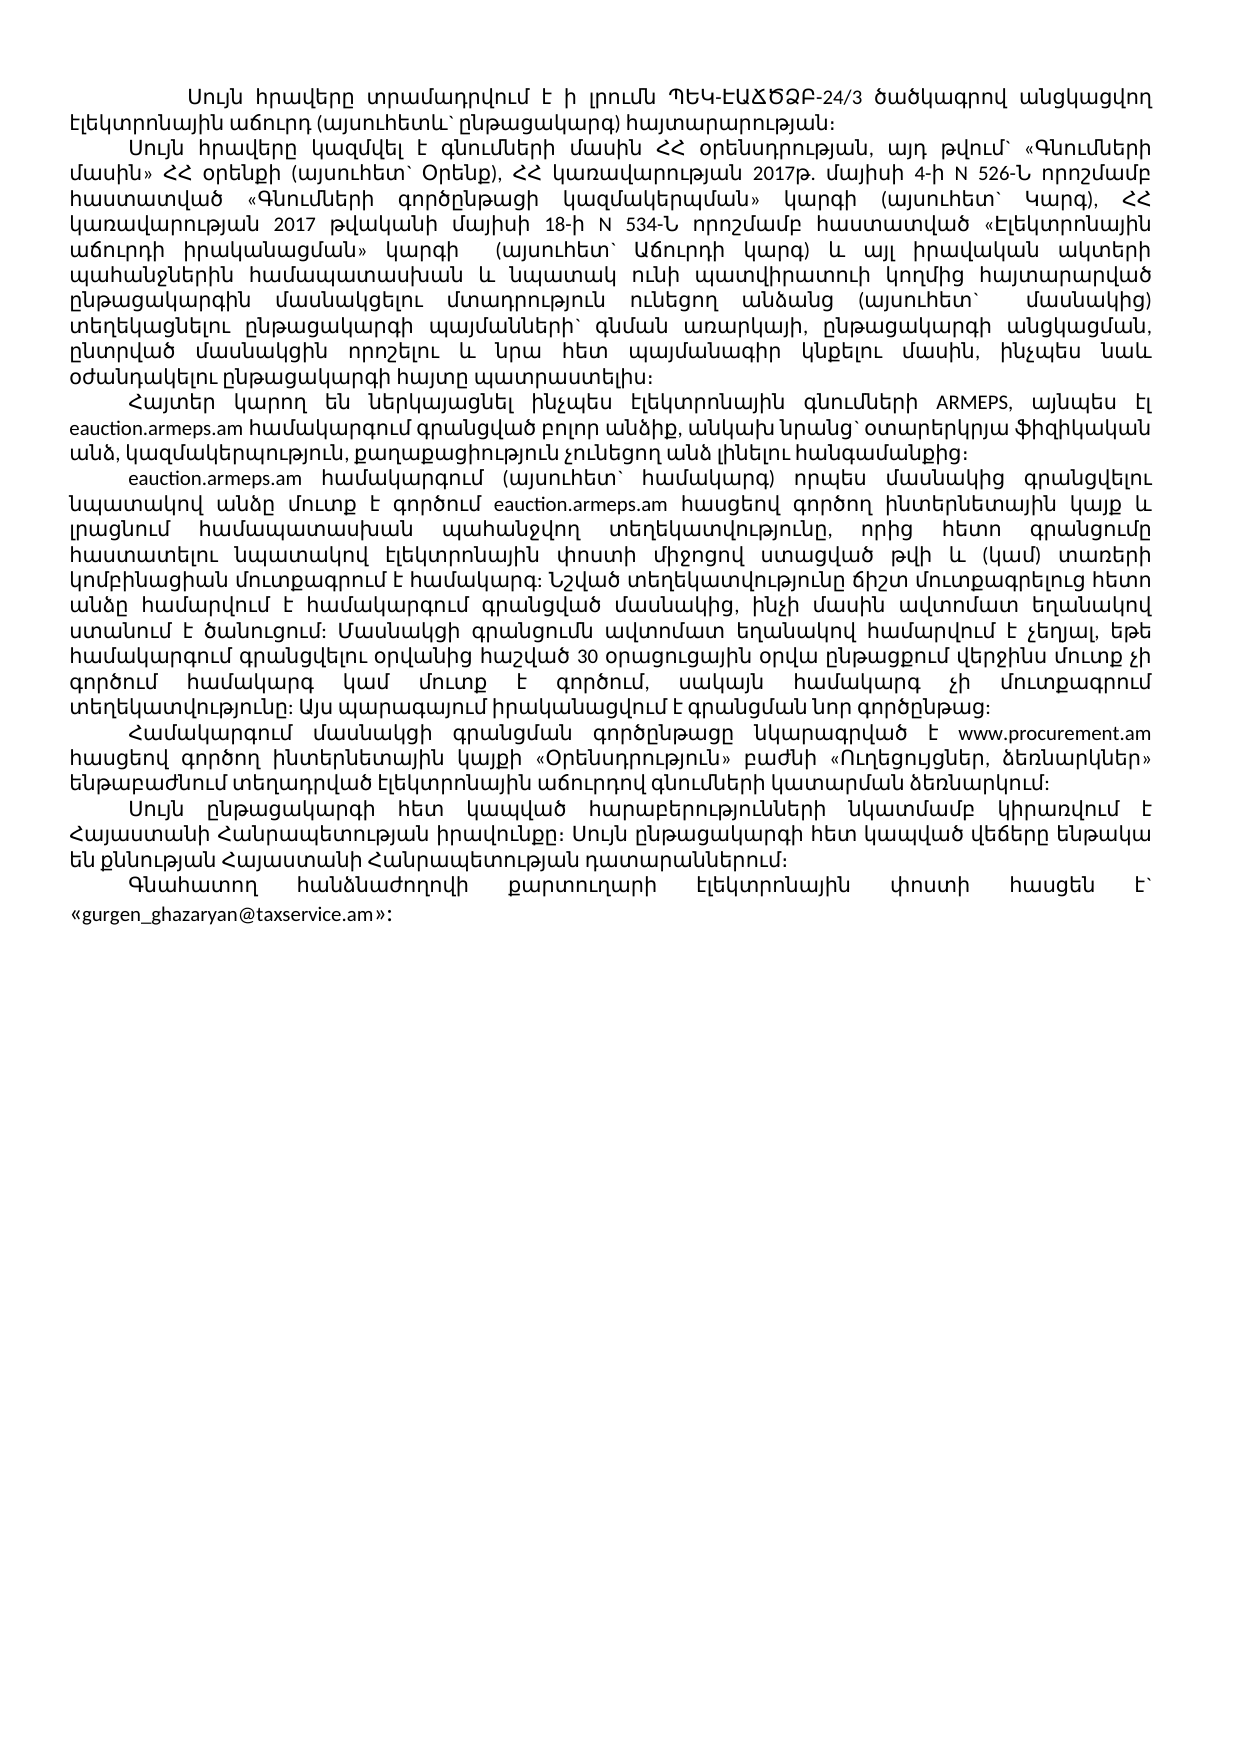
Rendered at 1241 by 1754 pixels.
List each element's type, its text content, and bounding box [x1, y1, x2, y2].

text Սույն հրավերը տրամադրվում է ի լրումն ՊԵԿ-ԷԱՃԾՁԲ-24/3 ծածկագրով անցկացվող էլեկտրոնային աճուրդ (այսուհետև` ընթացակարգ) հայտարարության։ [69, 84, 1152, 135]
text eauction.armeps.am համակարգում (այսուհետ` համակարգ) որպես մասնակից գրանցվելու նպատակով անձը մուտք է գործում eauction.armeps.am հասցեով գործող ինտերնետային կայք և լրացնում համապատասխան պահանջվող տեղեկատվությունը, որից հետո գրանցումը հաստատելու նպատակով էլեկտրոնային փոստի միջոցով ստացված թվի և (կամ) տառերի կոմբինացիան մուտքագրում է համակարգ: Նշված տեղեկատվությունը ճիշտ մուտքագրելուց հետո անձը համարվում է համակարգում գրանցված մասնակից, ինչի մասին ավտոմատ եղանակով ստանում է ծանուցում: Մասնակցի գրանցումն ավտոմատ եղանակով համարվում է չեղյալ, եթե համակարգում գրանցվելու օրվանից հաշված 30 օրացուցային օրվա ընթացքում վերջինս մուտք չի գործում համակարգ կամ մուտք է գործում, սակայն համակարգ չի մուտքագրում տեղեկատվությունը: Այս պարագայում իրականացվում է գրանցման նոր գործընթաց: [69, 466, 1152, 720]
text Համակարգում մասնակցի գրանցման գործընթացը նկարագրված է www.procurement.am հասցեով գործող ինտերնետային կայքի «Օրենսդրություն» բաժնի «Ուղեցույցներ, ձեռնարկներ» ենթաբաժնում տեղադրված էլեկտրոնային աճուրդով գնումների կատարման ձեռնարկում: [69, 720, 1152, 796]
text Սույն հրավերը կազմվել է գնումների մասին ՀՀ օրենսդրության, այդ թվում` «Գնումների մասին» ՀՀ օրենքի (այսուհետ` Օրենք), ՀՀ կառավարության 2017թ. մայիսի 4-ի N 526-Ն որոշմամբ հաստատված «Գնումների գործընթացի կազմակերպման» կարգի (այսուհետ` Կարգ), ՀՀ կառավարության 2017 թվականի մայիսի 18-ի N 534-Ն որոշմամբ հաստատված «Էլեկտրոնային աճուրդի իրականացման» կարգի (այսուհետ` Աճուրդի կարգ) և այլ իրավական ակտերի պահանջներին համապատասխան և նպատակ ունի պատվիրատուի կողմից հայտարարված ընթացակարգին մասնակցելու մտադրություն ունեցող անձանց (այսուհետ` մասնակից) տեղեկացնելու ընթացակարգի պայմանների` գնման առարկայի, ընթացակարգի անցկացման, ընտրված մասնակցին որոշելու և նրա հետ պայմանագիր կնքելու մասին, ինչպես նաև օժանդակելու ընթացակարգի հայտը պատրաստելիս։ [69, 135, 1152, 389]
text Սույն ընթացակարգի հետ կապված հարաբերությունների նկատմամբ կիրառվում է Հայաստանի Հանրապետության իրավունքը։ Սույն ընթացակարգի հետ կապված վեճերը ենթակա են քննության Հայաստանի Հանրապետության դատարաններում։ [69, 796, 1152, 872]
text Հայտեր կարող են ներկայացնել ինչպես էլեկտրոնային գնումների ARMEPS, այնպես էլ eauction.armeps.am համակարգում գրանցված բոլոր անձիք, անկախ նրանց` օտարերկրյա ֆիզիկական անձ, կազմակերպություն, քաղաքացիություն չունեցող անձ լինելու հանգամանքից։ [69, 389, 1152, 466]
text Գնահատող հանձնաժողովի քարտուղարի էլեկտրոնային փոստի հասցեն է` «gurgen_ghazaryan@taxservice.am»: [69, 872, 1152, 928]
